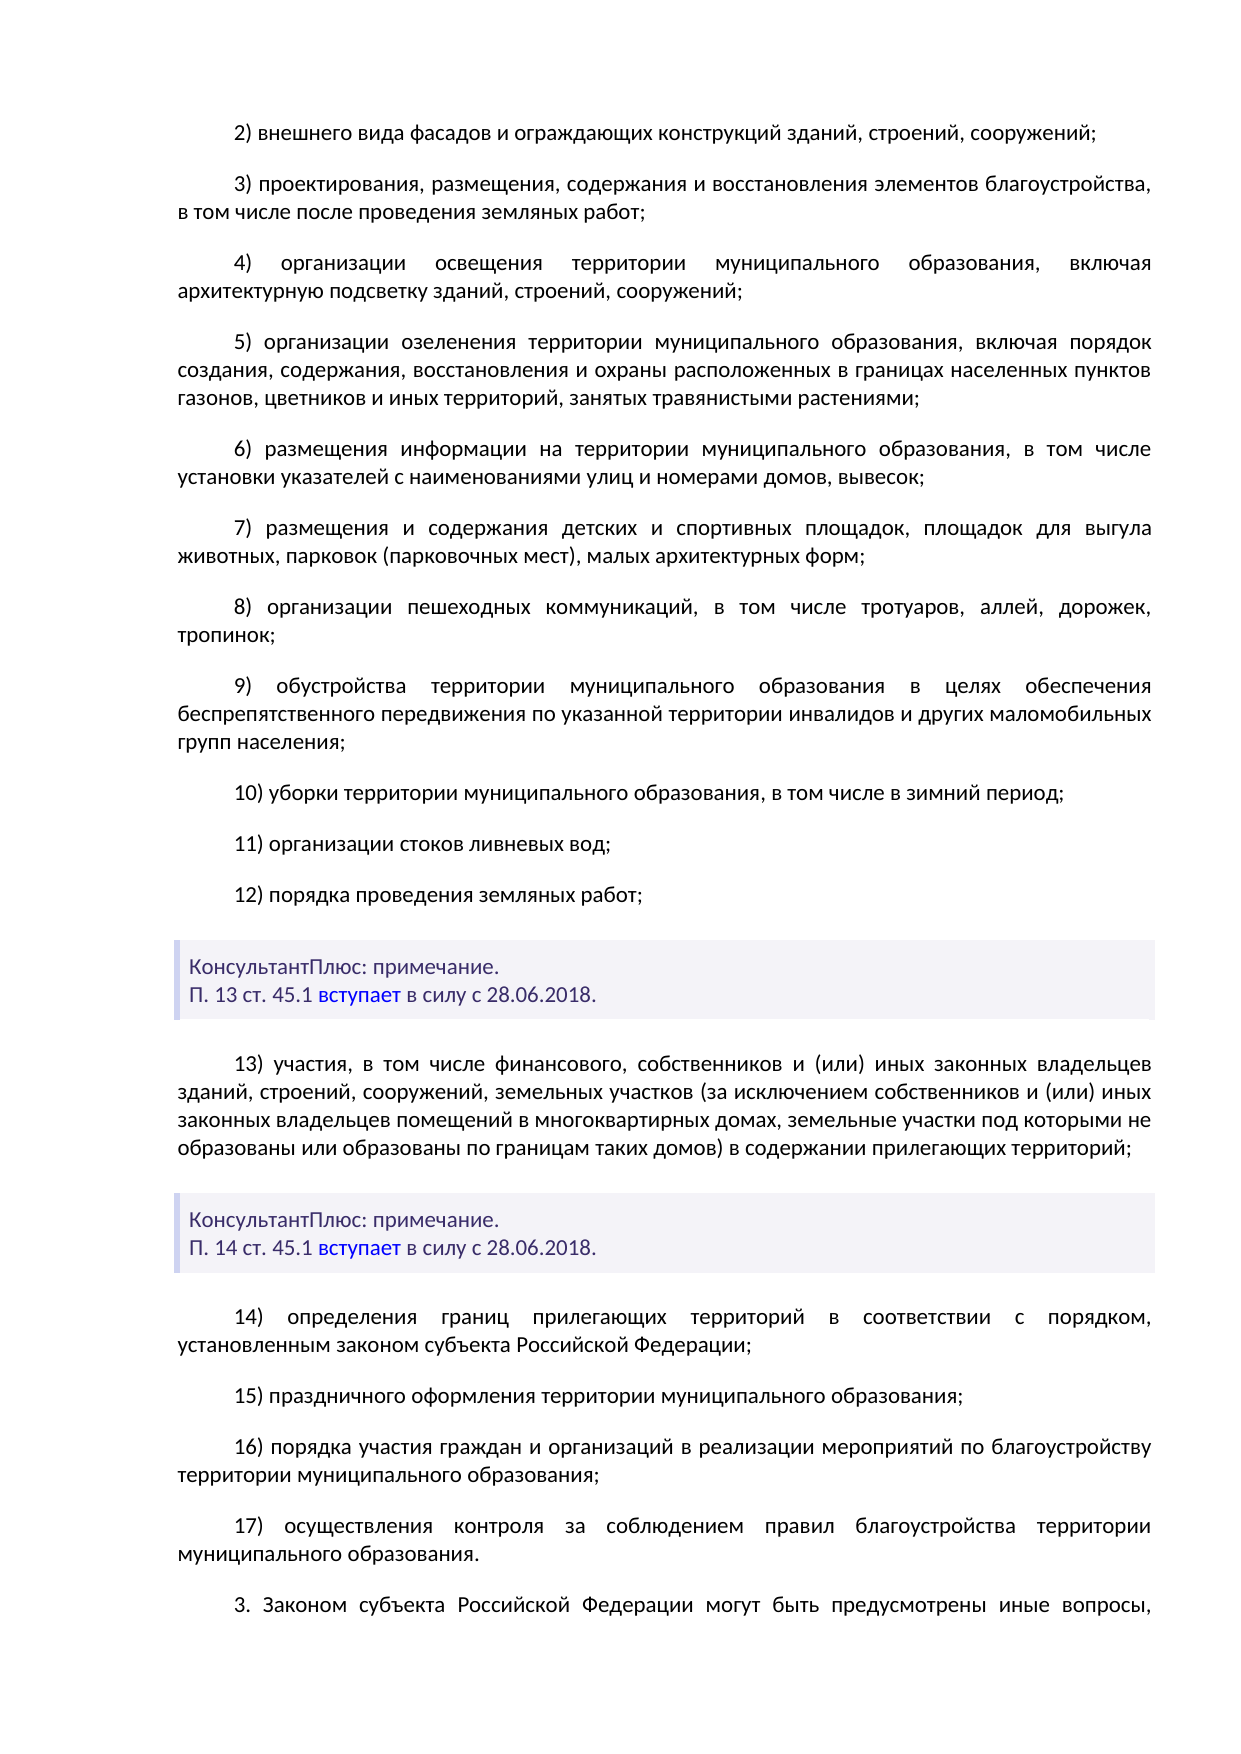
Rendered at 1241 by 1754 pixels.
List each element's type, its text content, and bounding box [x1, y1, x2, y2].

text 3) проектирования, размещения, содержания и восстановления элементов благоустройства, в том числе после проведения земляных работ; [177, 169, 1152, 225]
text 14) определения границ прилегающих территорий в соответствии с порядком, установленным законом субъекта Российской Федерации; [177, 1302, 1152, 1358]
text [177, 1590, 1152, 1618]
table_header КонсультантПлюс: примечание. П. 13 ст. 45.1 вступает в силу с 28.06.2018. [180, 940, 1149, 1019]
text 15) праздничного оформления территории муниципального образования; [177, 1381, 1152, 1409]
text 9) обустройства территории муниципального образования в целях обеспечения беспрепятственного передвижения по указанной территории инвалидов и других маломобильных групп населения; [177, 671, 1152, 755]
text 7) размещения и содержания детских и спортивных площадок, площадок для выгула животных, парковок (парковочных мест), малых архитектурных форм; [177, 513, 1152, 569]
text 11) организации стоков ливневых вод; [177, 829, 1152, 857]
text 12) порядка проведения земляных работ; [177, 880, 1152, 908]
text 8) организации пешеходных коммуникаций, в том числе тротуаров, аллей, дорожек, тропинок; [177, 592, 1152, 648]
text 2) внешнего вида фасадов и ограждающих конструкций зданий, строений, сооружений; [177, 118, 1152, 146]
text 17) осуществления контроля за соблюдением правил благоустройства территории муниципального образования. [177, 1511, 1152, 1567]
text 6) размещения информации на территории муниципального образования, в том числе установки указателей с наименованиями улиц и номерами домов, вывесок; [177, 434, 1152, 490]
text 13) участия, в том числе финансового, собственников и (или) иных законных владельцев зданий, строений, сооружений, земельных участков (за исключением собственников и (или) иных законных владельцев помещений в многоквартирных домах, земельные участки под которыми не образованы или образованы по границам таких домов) в содержании прилегающих территорий; [177, 1049, 1152, 1161]
text 16) порядка участия граждан и организаций в реализации мероприятий по благоустройству территории муниципального образования; [177, 1432, 1152, 1488]
text 10) уборки территории муниципального образования, в том числе в зимний период; [177, 778, 1152, 806]
table_header КонсультантПлюс: примечание. П. 14 ст. 45.1 вступает в силу с 28.06.2018. [180, 1193, 1149, 1273]
text 5) организации озеленения территории муниципального образования, включая порядок создания, содержания, восстановления и охраны расположенных в границах населенных пунктов газонов, цветников и иных территорий, занятых травянистыми растениями; [177, 327, 1152, 411]
text 4) организации освещения территории муниципального образования, включая архитектурную подсветку зданий, строений, сооружений; [177, 248, 1152, 304]
